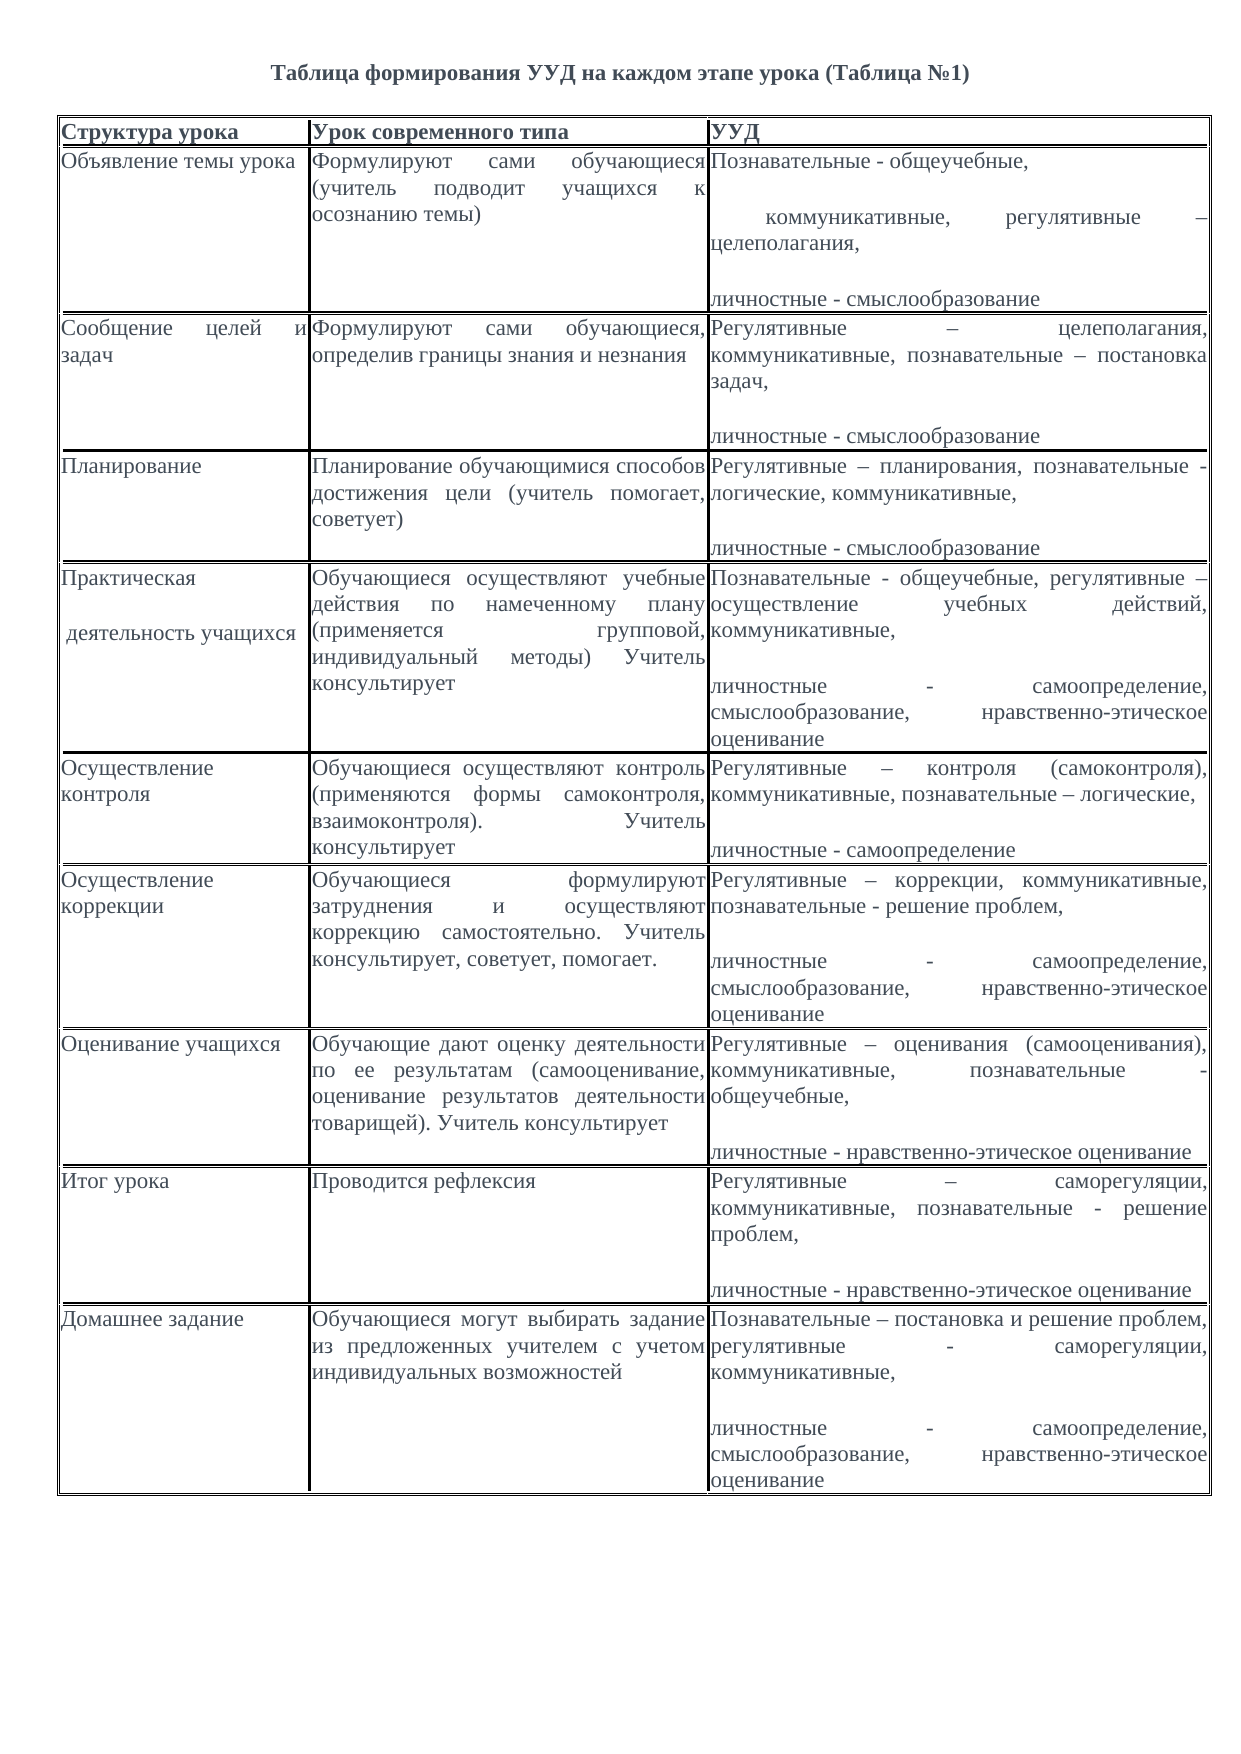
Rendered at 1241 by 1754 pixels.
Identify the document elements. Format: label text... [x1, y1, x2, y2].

table_cell Обучающиеся осуществляют контроль (применяются формы самоконтроля, взаимоконтроля). Учитель консультирует [311, 754, 707, 862]
table_header Урок современного типа [309, 116, 708, 144]
table_cell Регулятивные – целеполагания, коммуникативные, познавательные – постановка задач, личностные - смыслообразование [710, 311, 1209, 449]
table_cell Обучающие дают оценку деятельности по ее результатам (самооценивание, оценивание результатов деятельности товарищей). Учитель консультирует [311, 1030, 707, 1164]
table_cell Объявление темы урока [60, 144, 308, 311]
table_cell Планирование [60, 449, 308, 560]
text Таблица формирования УУД на каждом этапе урока (Таблица №1) [59, 59, 1181, 85]
table_cell Обучающиеся могут выбирать задание из предложенных учителем с учетом индивидуальных возможностей [309, 1306, 708, 1493]
table_cell Проводится рефлексия [311, 1168, 707, 1302]
table_cell Оценивание учащихся [58, 1027, 309, 1164]
table_cell Познавательные - общеучебные, регулятивные – осуществление учебных действий, коммуникативные, личностные - самоопределение, смыслообразование, нравственно-этическое оценивание [710, 560, 1209, 751]
table_cell Сообщение целей и задач [60, 311, 308, 449]
table_cell Регулятивные – оценивания (самооценивания), коммуникативные, познавательные - общеучебные, личностные - нравственно-этическое оценивание [708, 1027, 1210, 1164]
table_cell Осуществление контроля [60, 751, 308, 862]
table_cell Обучающиеся формулируют затруднения и осуществляют коррекцию самостоятельно. Учитель консультирует, советует, помогает. [311, 866, 707, 1027]
table_cell Формулируют сами обучающиеся, определив границы знания и незнания [311, 315, 707, 449]
table_cell Познавательные – постановка и решение проблем, регулятивные - саморегуляции, коммуникативные, личностные - самоопределение, смыслообразование, нравственно-этическое оценивание [708, 1302, 1209, 1493]
table_cell Формулируют сами обучающиеся (учитель подводит учащихся к осознанию темы) [311, 148, 707, 311]
table_cell Познавательные - общеучебные, коммуникативные, регулятивные – целеполагания, личностные - смыслообразование [710, 144, 1209, 311]
table_cell Домашнее задание [60, 1302, 309, 1493]
table_cell Планирование обучающимися способов достижения цели (учитель помогает, советует) [311, 452, 707, 560]
table_cell Регулятивные – коррекции, коммуникативные, познавательные - решение проблем, личностные - самоопределение, смыслообразование, нравственно-этическое оценивание [710, 863, 1209, 1027]
table_cell Практическая деятельность учащихся [60, 560, 308, 751]
table_cell Итог урока [60, 1164, 308, 1302]
table_header УУД [708, 118, 1209, 144]
table_cell Обучающиеся осуществляют учебные действия по намеченному плану (применяется групповой, индивидуальный методы) Учитель консультирует [311, 564, 707, 751]
table_cell Осуществление коррекции [60, 863, 308, 1027]
table_cell Регулятивные – планирования, познавательные - логические, коммуникативные, личностные - смыслообразование [710, 449, 1209, 560]
table_cell Регулятивные – саморегуляции, коммуникативные, познавательные - решение проблем, личностные - нравственно-этическое оценивание [710, 1164, 1209, 1302]
table_header Структура урока [60, 118, 309, 144]
table_cell Регулятивные – контроля (самоконтроля), коммуникативные, познавательные – логические, личностные - самоопределение [710, 751, 1209, 862]
